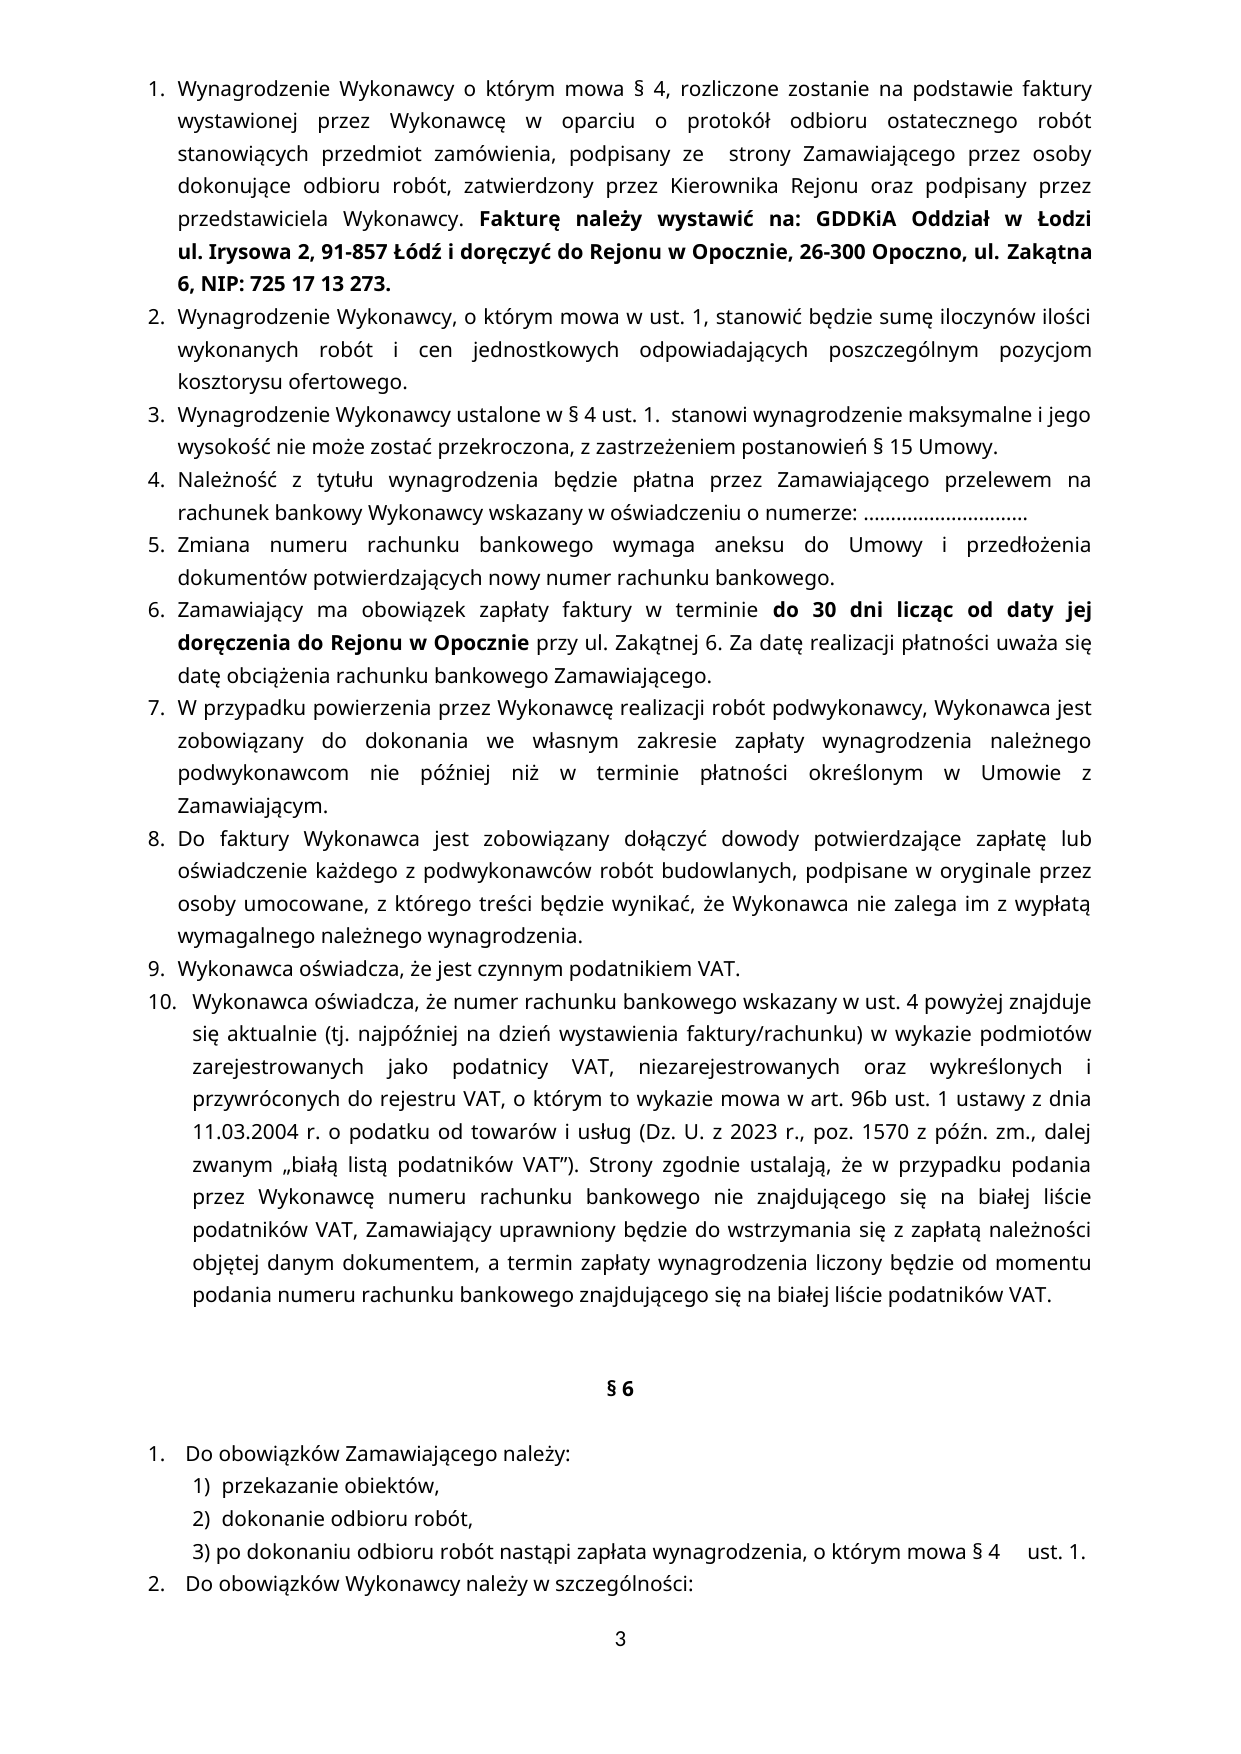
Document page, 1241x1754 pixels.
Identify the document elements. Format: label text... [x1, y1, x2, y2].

list Zamawiający ma obowiązek zapłaty faktury w terminie do 30 dni licząc od daty jej doręczenia do Rejonu w Opocznie przy ul. Zakątnej 6. Za datę realizacji płatności uważa się datę obciążenia rachunku bankowego Zamawiającego. [148, 596, 1093, 689]
list Wynagrodzenie Wykonawcy, o którym mowa w ust. 1, stanowić będzie sumę iloczynów ilości wykonanych robót i cen jednostkowych odpowiadających poszczególnym pozycjom kosztorysu ofertowego. [148, 302, 1093, 396]
list Wynagrodzenie Wykonawcy ustalone w § 4 ust. 1. stanowi wynagrodzenie maksymalne i jego wysokość nie może zostać przekroczona, z zastrzeżeniem postanowień § 15 Umowy. [148, 400, 1093, 461]
list Zmiana numeru rachunku bankowego wymaga aneksu do Umowy i przedłożenia dokumentów potwierdzających nowy numer rachunku bankowego. [148, 530, 1093, 591]
list Do obowiązków Zamawiającego należy: [148, 1439, 1093, 1467]
list Do faktury Wykonawca jest zobowiązany dołączyć dowody potwierdzające zapłatę lub oświadczenie każdego z podwykonawców robót budowlanych, podpisane w oryginale przez osoby umocowane, z którego treści będzie wynikać, że Wykonawca nie zalega im z wypłatą wymagalnego należnego wynagrodzenia. [148, 824, 1093, 950]
list Wykonawca oświadcza, że jest czynnym podatnikiem VAT. [148, 954, 1093, 983]
list Należność z tytułu wynagrodzenia będzie płatna przez Zamawiającego przelewem na rachunek bankowy Wykonawcy wskazany w oświadczeniu o numerze: ………………………… [148, 465, 1093, 526]
text § 6 [148, 1374, 1093, 1402]
list W przypadku powierzenia przez Wykonawcę realizacji robót podwykonawcy, Wykonawca jest zobowiązany do dokonania we własnym zakresie zapłaty wynagrodzenia należnego podwykonawcom nie później niż w terminie płatności określonym w Umowie z Zamawiającym. [148, 693, 1093, 819]
text 3) po dokonaniu odbioru robót nastąpi zapłata wynagrodzenia, o którym mowa § 4 ust. 1. [192, 1537, 1093, 1565]
list przekazanie obiektów, [192, 1472, 1093, 1500]
list Wynagrodzenie Wykonawcy o którym mowa § 4, rozliczone zostanie na podstawie faktury wystawionej przez Wykonawcę w oparciu o protokół odbioru ostatecznego robót stanowiących przedmiot zamówienia, podpisany ze strony Zamawiającego przez osoby dokonujące odbioru robót, zatwierdzony przez Kierownika Rejonu oraz podpisany przez przedstawiciela Wykonawcy. Fakturę należy wystawić na: GDDKiA Oddział w Łodzi ul. Irysowa 2, 91-857 Łódź i doręczyć do Rejonu w Opocznie, 26-300 Opoczno, ul. Zakątna 6, NIP: 725 17 13 273. [148, 74, 1093, 298]
list Wykonawca oświadcza, że numer rachunku bankowego wskazany w ust. 4 powyżej znajduje się aktualnie (tj. najpóźniej na dzień wystawienia faktury/rachunku) w wykazie podmiotów zarejestrowanych jako podatnicy VAT, niezarejestrowanych oraz wykreślonych i przywróconych do rejestru VAT, o którym to wykazie mowa w art. 96b ust. 1 ustawy z dnia 11.03.2004 r. o podatku od towarów i usług (Dz. U. z 2023 r., poz. 1570 z późn. zm., dalej zwanym „białą listą podatników VAT”). Strony zgodnie ustalają, że w przypadku podania przez Wykonawcę numeru rachunku bankowego nie znajdującego się na białej liście podatników VAT, Zamawiający uprawniony będzie do wstrzymania się z zapłatą należności objętej danym dokumentem, a termin zapłaty wynagrodzenia liczony będzie od momentu podania numeru rachunku bankowego znajdującego się na białej liście podatników VAT. [148, 987, 1093, 1309]
list Do obowiązków Wykonawcy należy w szczególności: [148, 1569, 1093, 1598]
list dokonanie odbioru robót, [192, 1504, 1093, 1533]
